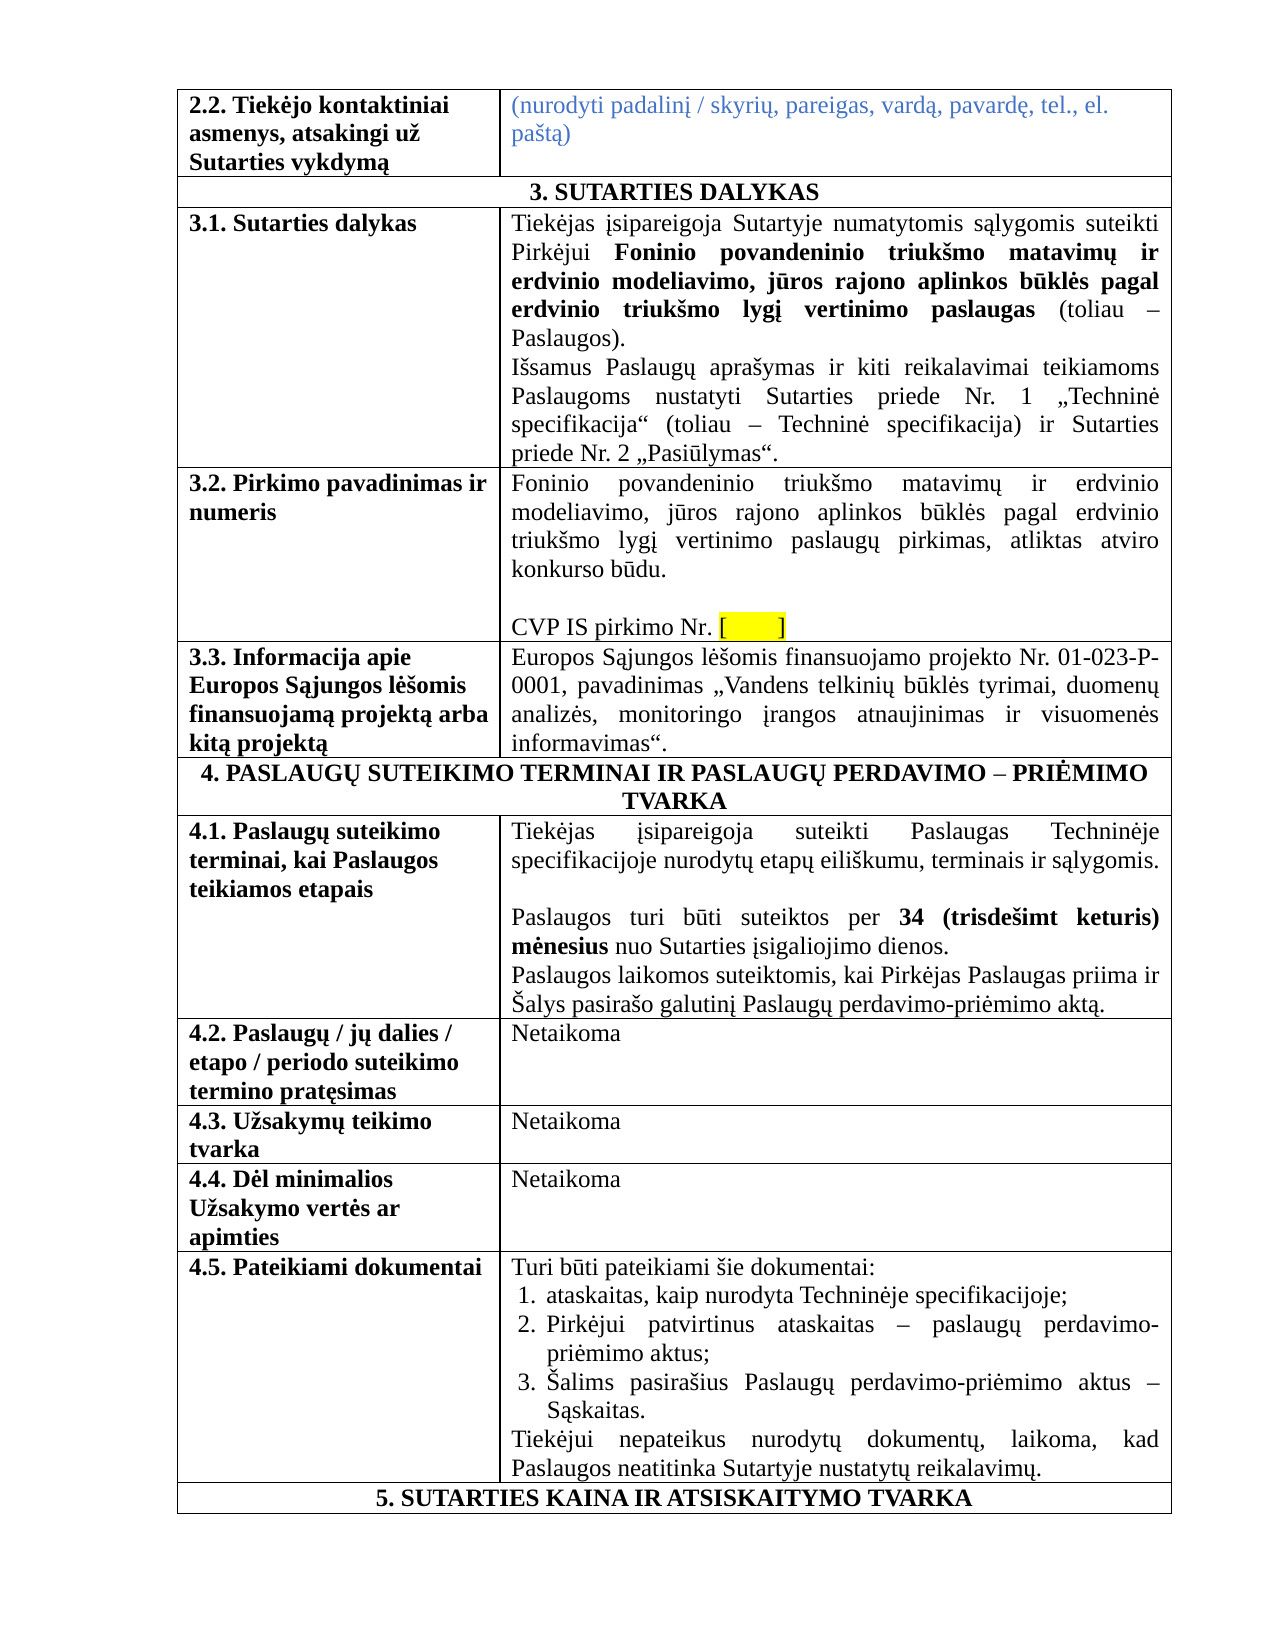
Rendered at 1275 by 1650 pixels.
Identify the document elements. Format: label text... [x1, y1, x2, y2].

table_cell 2.2. Tiekėjo kontaktiniai asmenys, atsakingi už Sutarties vykdymą [178, 90, 499, 176]
table_cell Turi būti pateikiami šie dokumentai: ataskaitas, kaip nurodyta Techninėje specifikacijoje; Pirkėjui patvirtinus ataskaitas – paslaugų perdavimo-priėmimo aktus; Šalims pasirašius Paslaugų perdavimo-priėmimo aktus – Sąskaitas. Tiekėjui nepateikus nurodytų dokumentų, laikoma, kad Paslaugos neatitinka Sutartyje nustatytų reikalavimų. [501, 1252, 1171, 1482]
table_cell 3. SUTARTIES DALYKAS [178, 177, 1171, 207]
table_cell 3.3. Informacija apie Europos Sąjungos lėšomis finansuojamą projektą arba kitą projektą [178, 642, 499, 757]
table_cell Europos Sąjungos lėšomis finansuojamo projekto Nr. 01-023-P-0001, pavadinimas „Vandens telkinių būklės tyrimai, duomenų analizės, monitoringo įrangos atnaujinimas ir visuomenės informavimas“. [501, 642, 1171, 757]
table_cell 4.1. Paslaugų suteikimo terminai, kai Paslaugos teikiamos etapais [178, 816, 499, 1017]
table_cell 4. PASLAUGŲ SUTEIKIMO TERMINAI IR PASLAUGŲ PERDAVIMO – PRIĖMIMO TVARKA [178, 758, 1171, 815]
table_cell 5. SUTARTIES KAINA IR ATSISKAITYMO TVARKA [178, 1483, 1171, 1513]
table_cell 4.3. Užsakymų teikimo tvarka [178, 1106, 499, 1163]
table_cell Tiekėjas įsipareigoja Sutartyje numatytomis sąlygomis suteikti Pirkėjui Foninio povandeninio triukšmo matavimų ir erdvinio modeliavimo, jūros rajono aplinkos būklės pagal erdvinio triukšmo lygį vertinimo paslaugas (toliau – Paslaugos). Išsamus Paslaugų aprašymas ir kiti reikalavimai teikiamoms Paslaugoms nustatyti Sutarties priede Nr. 1 „Techninė specifikacija“ (toliau – Techninė specifikacija) ir Sutarties priede Nr. 2 „Pasiūlymas“. [501, 208, 1171, 467]
table_cell 4.4. Dėl minimalios Užsakymo vertės ar apimties [178, 1164, 499, 1251]
table_cell 3.2. Pirkimo pavadinimas ir numeris [178, 468, 499, 641]
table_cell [501, 90, 1171, 176]
table_cell Netaikoma [501, 1019, 1171, 1105]
table_cell Netaikoma [501, 1164, 1171, 1251]
table_cell Netaikoma [501, 1106, 1171, 1163]
table_cell 4.2. Paslaugų / jų dalies / etapo / periodo suteikimo termino pratęsimas [178, 1019, 499, 1105]
table_cell 3.1. Sutarties dalykas [178, 208, 499, 467]
table_cell 4.5. Pateikiami dokumentai [178, 1252, 499, 1482]
table_cell Foninio povandeninio triukšmo matavimų ir erdvinio modeliavimo, jūros rajono aplinkos būklės pagal erdvinio triukšmo lygį vertinimo paslaugų pirkimas, atliktas atviro konkurso būdu. CVP IS pirkimo Nr. [ ] [501, 468, 1171, 641]
table_cell Tiekėjas įsipareigoja suteikti Paslaugas Techninėje specifikacijoje nurodytų etapų eiliškumu, terminais ir sąlygomis. Paslaugos turi būti suteiktos per 34 (trisdešimt keturis) mėnesius nuo Sutarties įsigaliojimo dienos. Paslaugos laikomos suteiktomis, kai Pirkėjas Paslaugas priima ir Šalys pasirašo galutinį Paslaugų perdavimo-priėmimo aktą. [501, 816, 1171, 1017]
